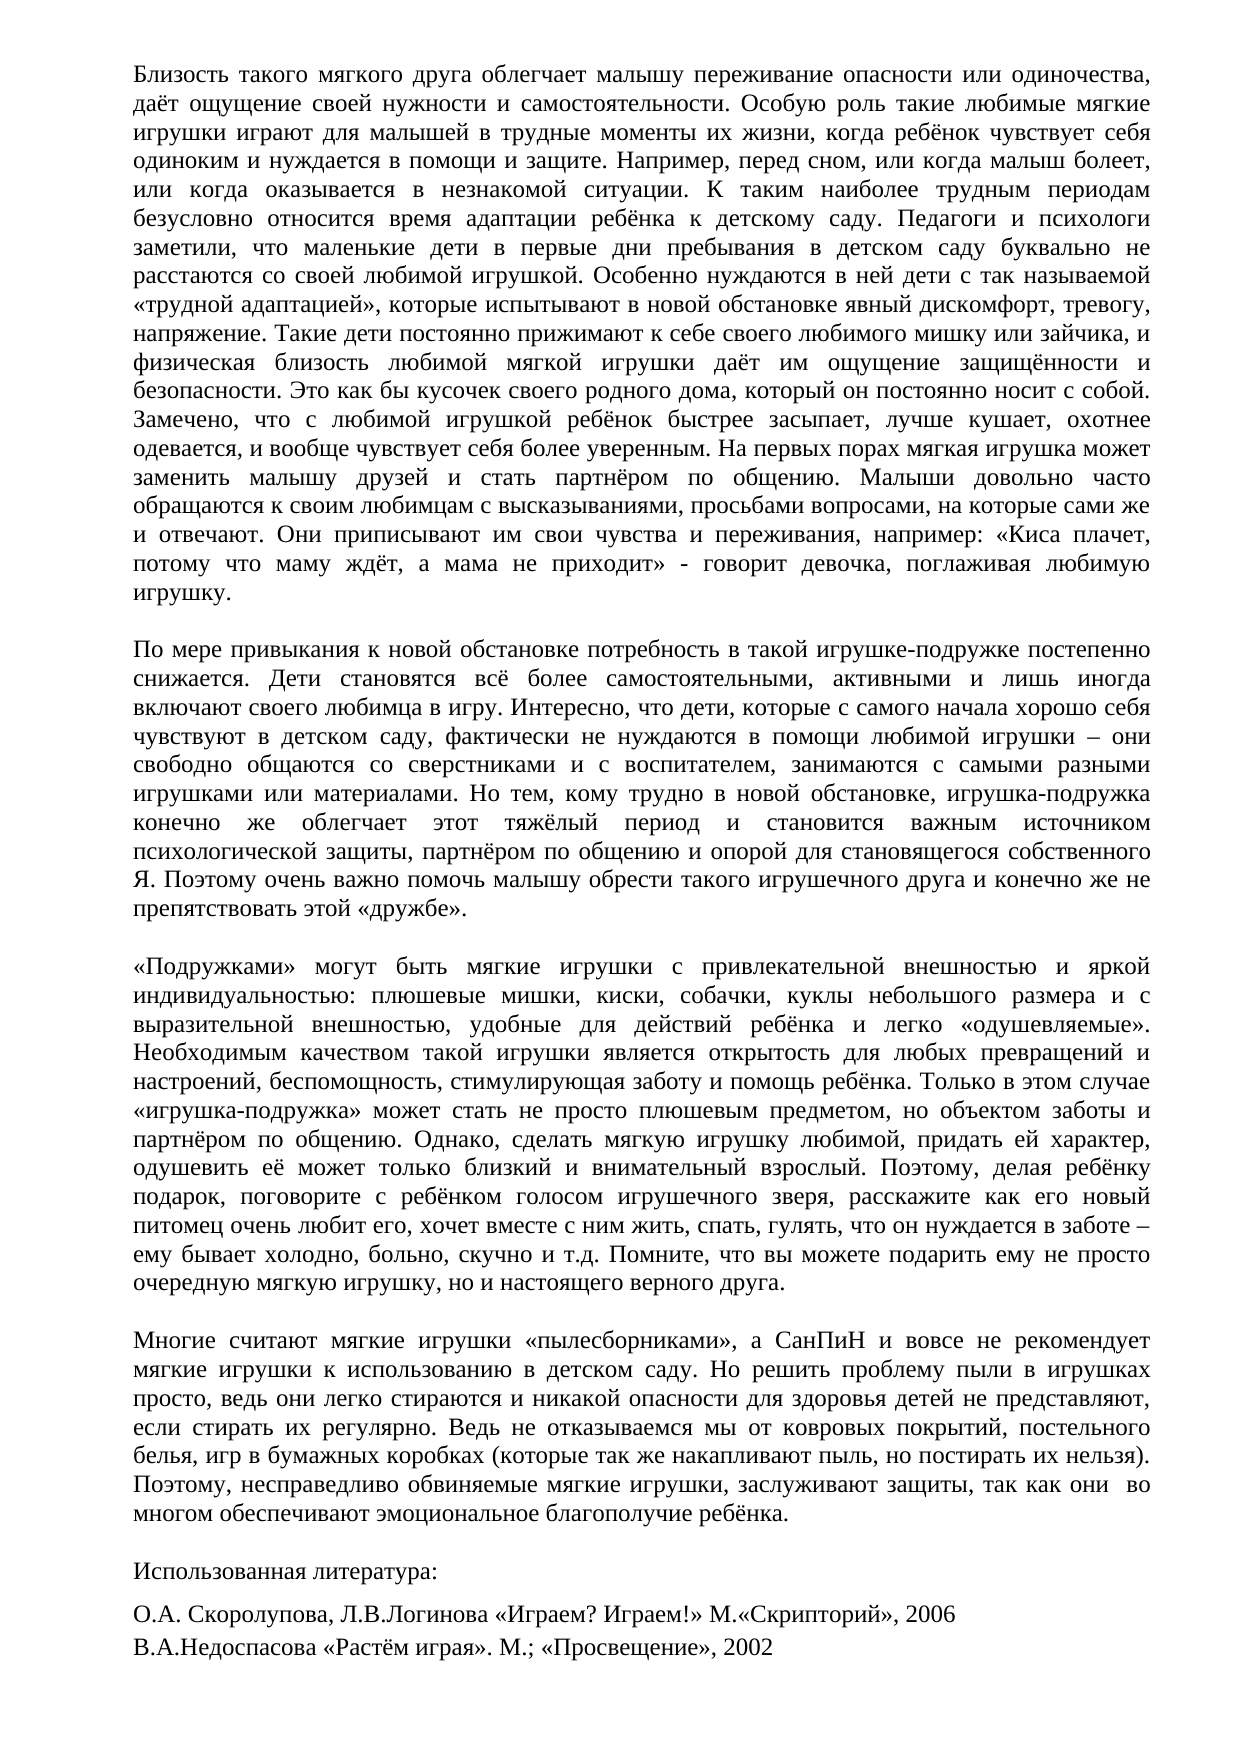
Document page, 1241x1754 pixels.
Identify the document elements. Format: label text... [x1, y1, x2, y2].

text В.А.Недоспасова «Растём играя». М.; «Просвещение», 2002 [133, 1632, 1152, 1661]
text О.А. Скоролупова, Л.В.Логинова «Играем? Играем!» М.«Скрипторий», 2006 [133, 1599, 1152, 1628]
text По мере привыкания к новой обстановке потребность в такой игрушке-подружке постепенно снижается. Дети становятся всё более самостоятельными, активными и лишь иногда включают своего любимца в игру. Интересно, что дети, которые с самого начала хорошо себя чувствуют в детском саду, фактически не нуждаются в помощи любимой игрушки – они свободно общаются со сверстниками и с воспитателем, занимаются с самыми разными игрушками или материалами. Но тем, кому трудно в новой обстановке, игрушка-подружка конечно же облегчает этот тяжёлый период и становится важным источником психологической защиты, партнёром по общению и опорой для становящегося собственного Я. Поэтому очень важно помочь малышу обрести такого игрушечного друга и конечно же не препятствовать этой «дружбе». [133, 634, 1152, 922]
text «Подружками» могут быть мягкие игрушки с привлекательной внешностью и яркой индивидуальностью: плюшевые мишки, киски, собачки, куклы небольшого размера и с выразительной внешностью, удобные для действий ребёнка и легко «одушевляемые». Необходимым качеством такой игрушки является открытость для любых превращений и настроений, беспомощность, стимулирующая заботу и помощь ребёнка. Только в этом случае «игрушка-подружка» может стать не просто плюшевым предметом, но объектом заботы и партнёром по общению. Однако, сделать мягкую игрушку любимой, придать ей характер, одушевить её может только близкий и внимательный взрослый. Поэтому, делая ребёнку подарок, поговорите с ребёнком голосом игрушечного зверя, расскажите как его новый питомец очень любит его, хочет вместе с ним жить, спать, гулять, что он нуждается в заботе – ему бывает холодно, больно, скучно и т.д. Помните, что вы можете подарить ему не просто очередную мягкую игрушку, но и настоящего верного друга. [133, 951, 1152, 1296]
text Многие считают мягкие игрушки «пылесборниками», а СанПиН и вовсе не рекомендует мягкие игрушки к использованию в детском саду. Но решить проблему пыли в игрушках просто, ведь они легко стираются и никакой опасности для здоровья детей не представляют, если стирать их регулярно. Ведь не отказываемся мы от ковровых покрытий, постельного белья, игр в бумажных коробках (которые так же накапливают пыль, но постирать их нельзя). Поэтому, несправедливо обвиняемые мягкие игрушки, заслуживают защиты, так как они во многом обеспечивают эмоциональное благополучие ребёнка. [133, 1325, 1152, 1527]
text Близость такого мягкого друга облегчает малышу переживание опасности или одиночества, даёт ощущение своей нужности и самостоятельности. Особую роль такие любимые мягкие игрушки играют для малышей в трудные моменты их жизни, когда ребёнок чувствует себя одиноким и нуждается в помощи и защите. Например, перед сном, или когда малыш болеет, или когда оказывается в незнакомой ситуации. К таким наиболее трудным периодам безусловно относится время адаптации ребёнка к детскому саду. Педагоги и психологи заметили, что маленькие дети в первые дни пребывания в детском саду буквально не расстаются со своей любимой игрушкой. Особенно нуждаются в ней дети с так называемой «трудной адаптацией», которые испытывают в новой обстановке явный дискомфорт, тревогу, напряжение. Такие дети постоянно прижимают к себе своего любимого мишку или зайчика, и физическая близость любимой мягкой игрушки даёт им ощущение защищённости и безопасности. Это как бы кусочек своего родного дома, который он постоянно носит с собой. Замечено, что с любимой игрушкой ребёнок быстрее засыпает, лучше кушает, охотнее одевается, и вообще чувствует себя более уверенным. На первых порах мягкая игрушка может заменить малышу друзей и стать партнёром по общению. Малыши довольно часто обращаются к своим любимцам с высказываниями, просьбами вопросами, на которые сами же и отвечают. Они приписывают им свои чувства и переживания, например: «Киса плачет, потому что маму ждёт, а мама не приходит» - говорит девочка, поглаживая любимую игрушку. [133, 59, 1152, 605]
text Использованная литература: [133, 1556, 1152, 1584]
